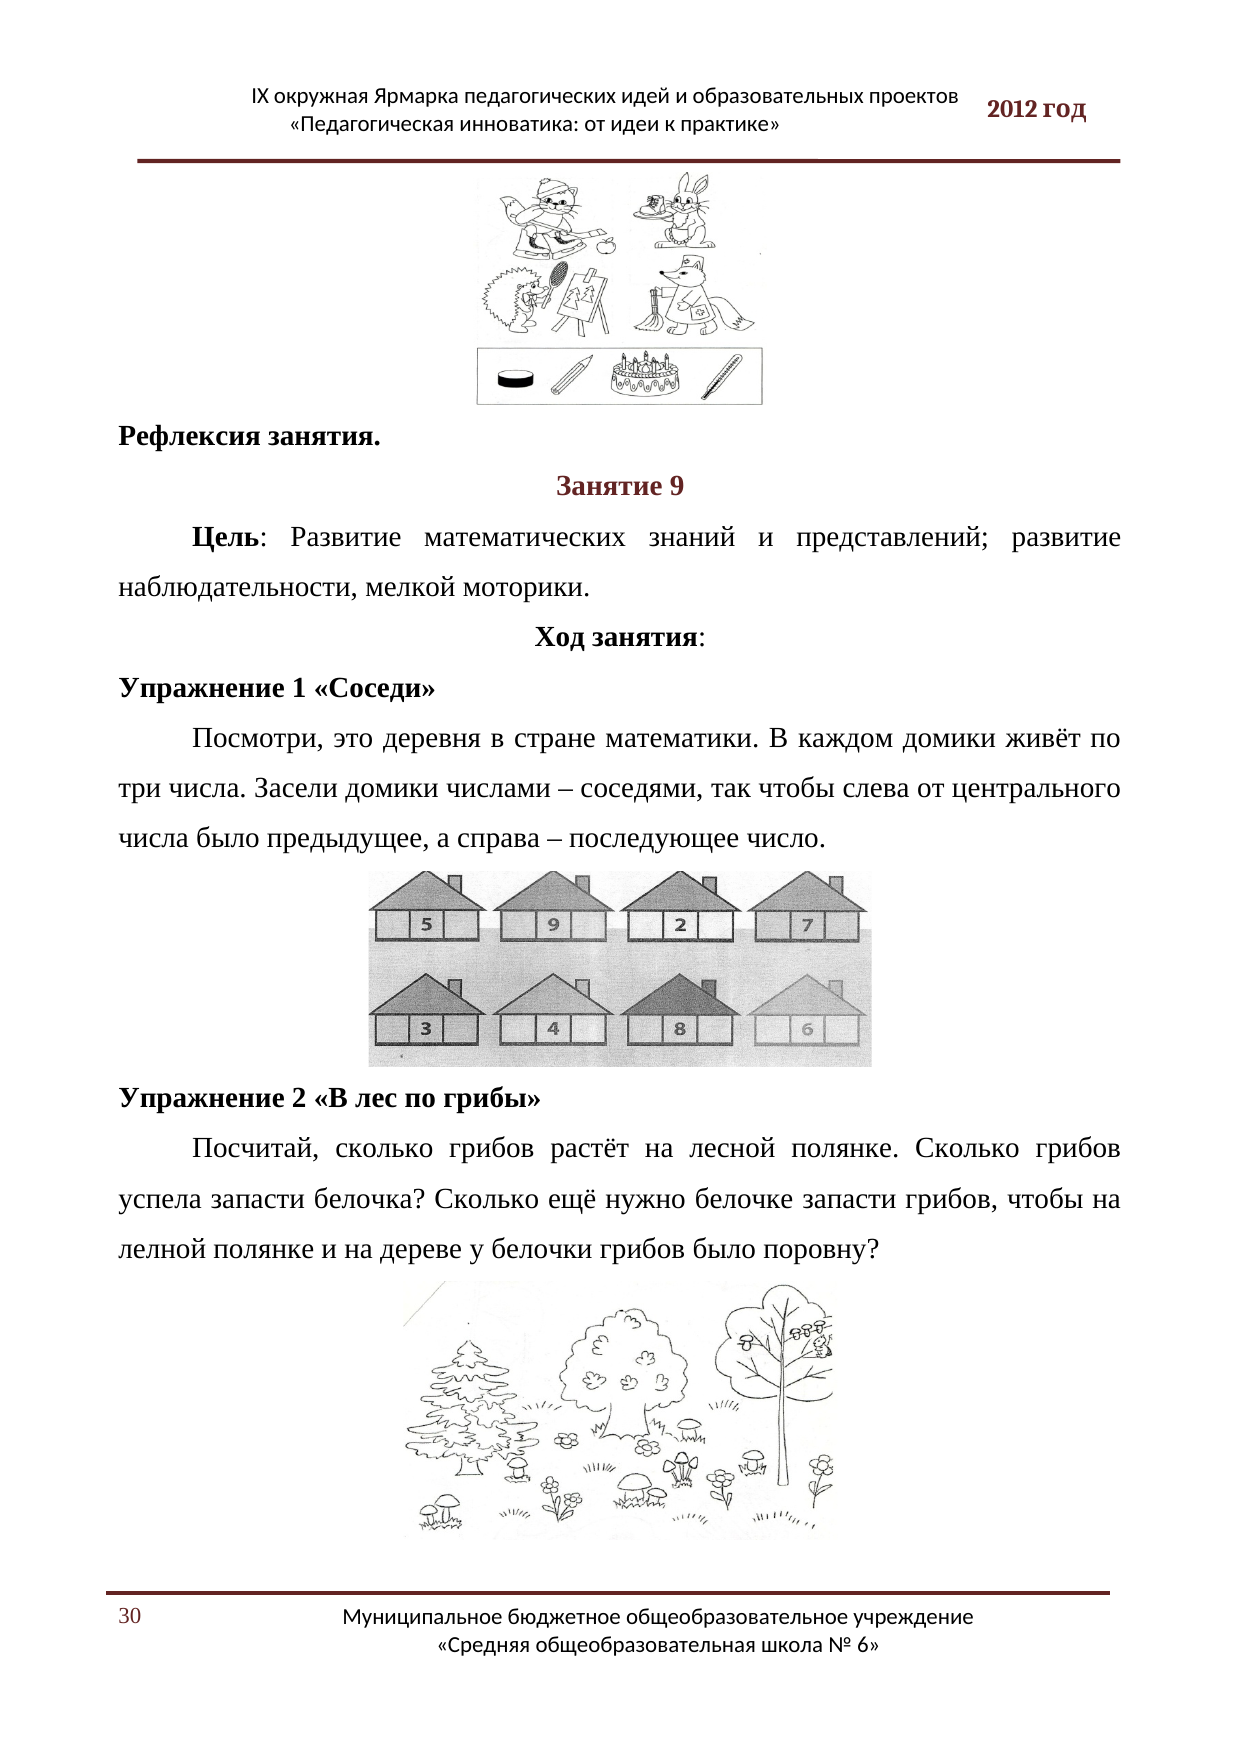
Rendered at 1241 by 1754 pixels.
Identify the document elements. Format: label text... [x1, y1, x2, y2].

picture [368, 871, 872, 1067]
text Рефлексия занятия. [118, 418, 1122, 452]
picture [473, 172, 767, 405]
picture [403, 1281, 838, 1540]
text Посчитай, сколько грибов растёт на лесной полянке. Сколько грибов успела запасти белочка? Сколько ещё нужно белочке запасти грибов, чтобы на лелной полянке и на дереве у белочки грибов было поровну? [118, 1131, 1122, 1265]
text Занятие 9 [118, 468, 1122, 502]
text Упражнение 2 «В лес по грибы» [118, 1080, 1122, 1114]
text Упражнение 1 «Соседи» [118, 670, 1122, 703]
text Ход занятия: [118, 619, 1122, 653]
text Посмотри, это деревня в стране математики. В каждом домики живёт по три числа. Засели домики числами – соседями, так чтобы слева от центрального числа было предыдущее, а справа – последующее число. [118, 720, 1122, 854]
text Цель: Развитие математических знаний и представлений; развитие наблюдательности, мелкой моторики. [118, 519, 1122, 603]
